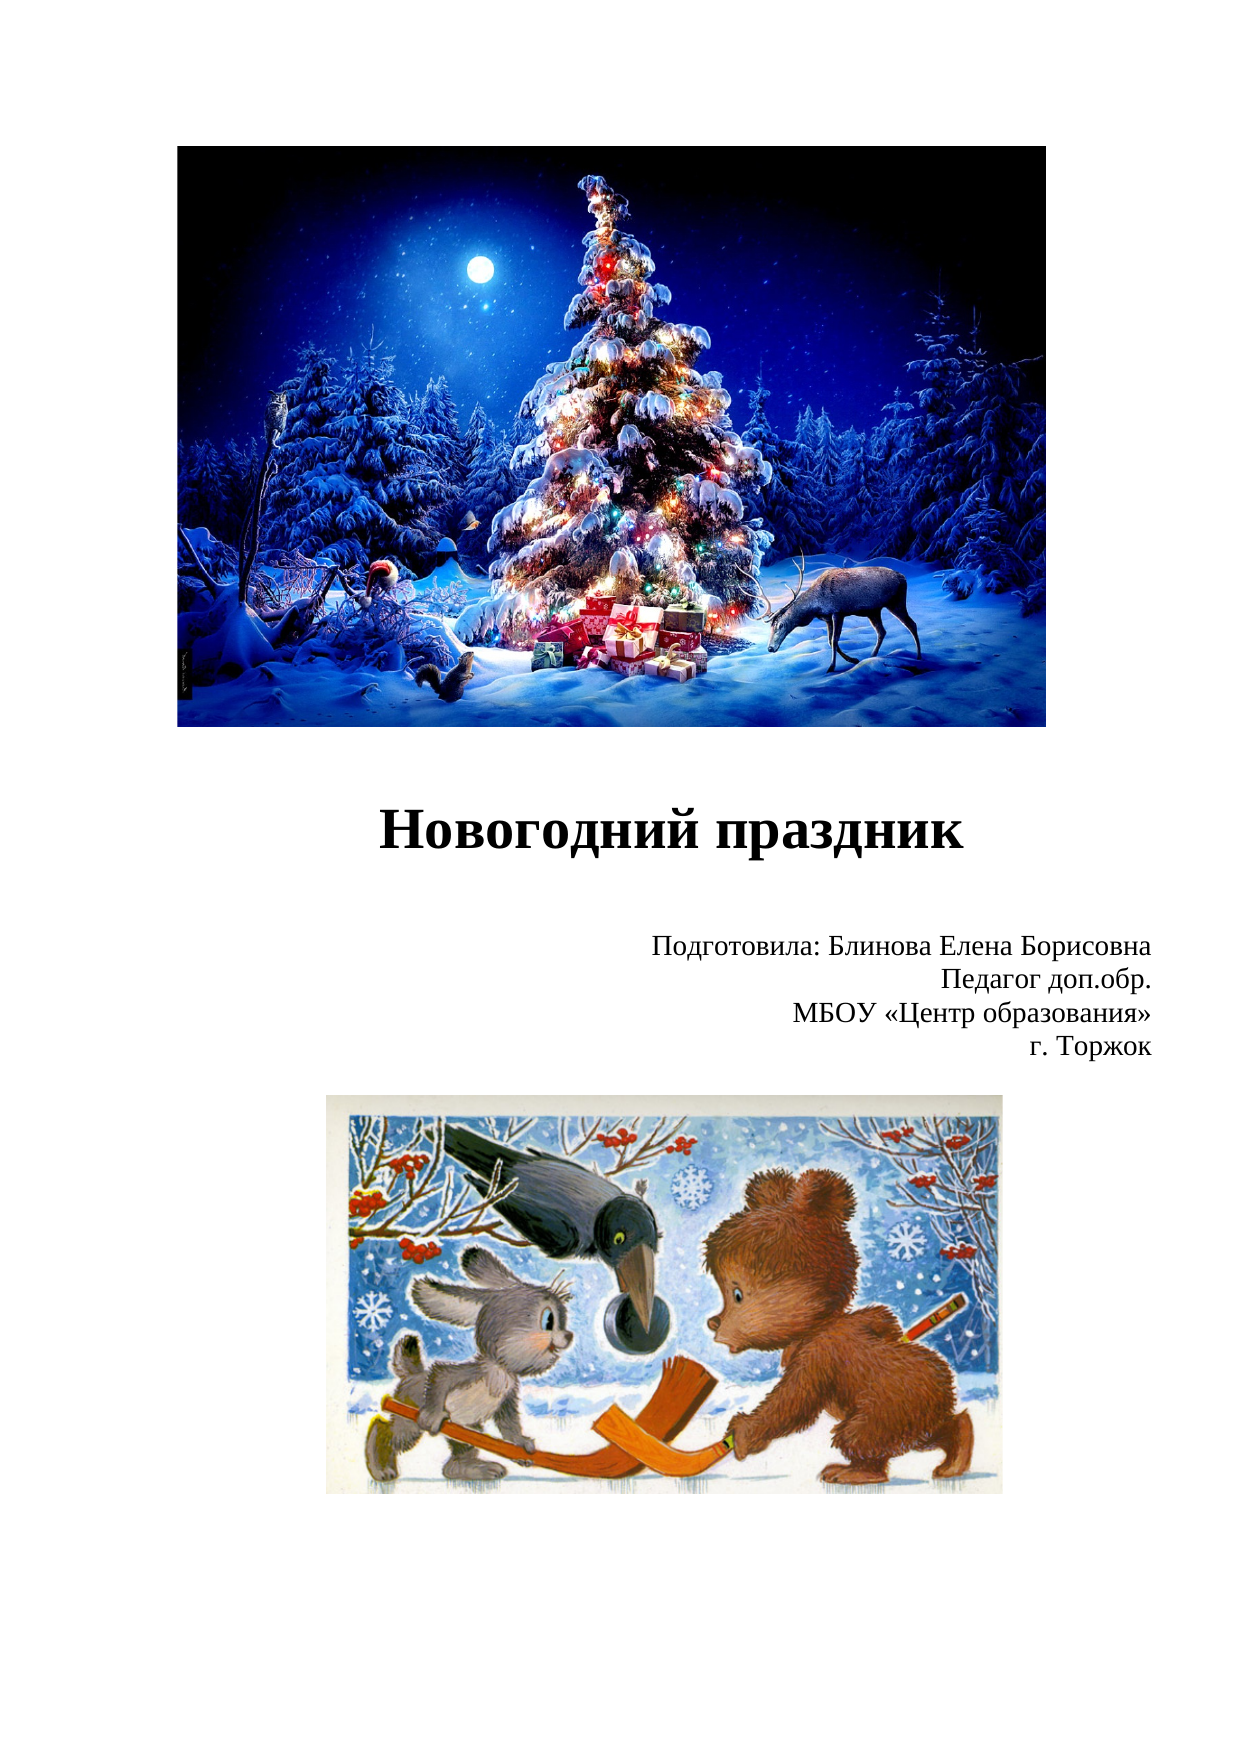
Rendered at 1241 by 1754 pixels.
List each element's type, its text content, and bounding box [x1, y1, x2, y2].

text Подготовила: Блинова Елена Борисовна [177, 928, 1152, 961]
text г. Торжок [177, 1028, 1152, 1062]
picture [177, 146, 1046, 727]
picture [326, 1095, 1003, 1494]
text Педагог доп.обр. [177, 961, 1152, 995]
text Новогодний праздник [177, 794, 1152, 861]
text МБОУ «Центр образования» [177, 995, 1152, 1028]
